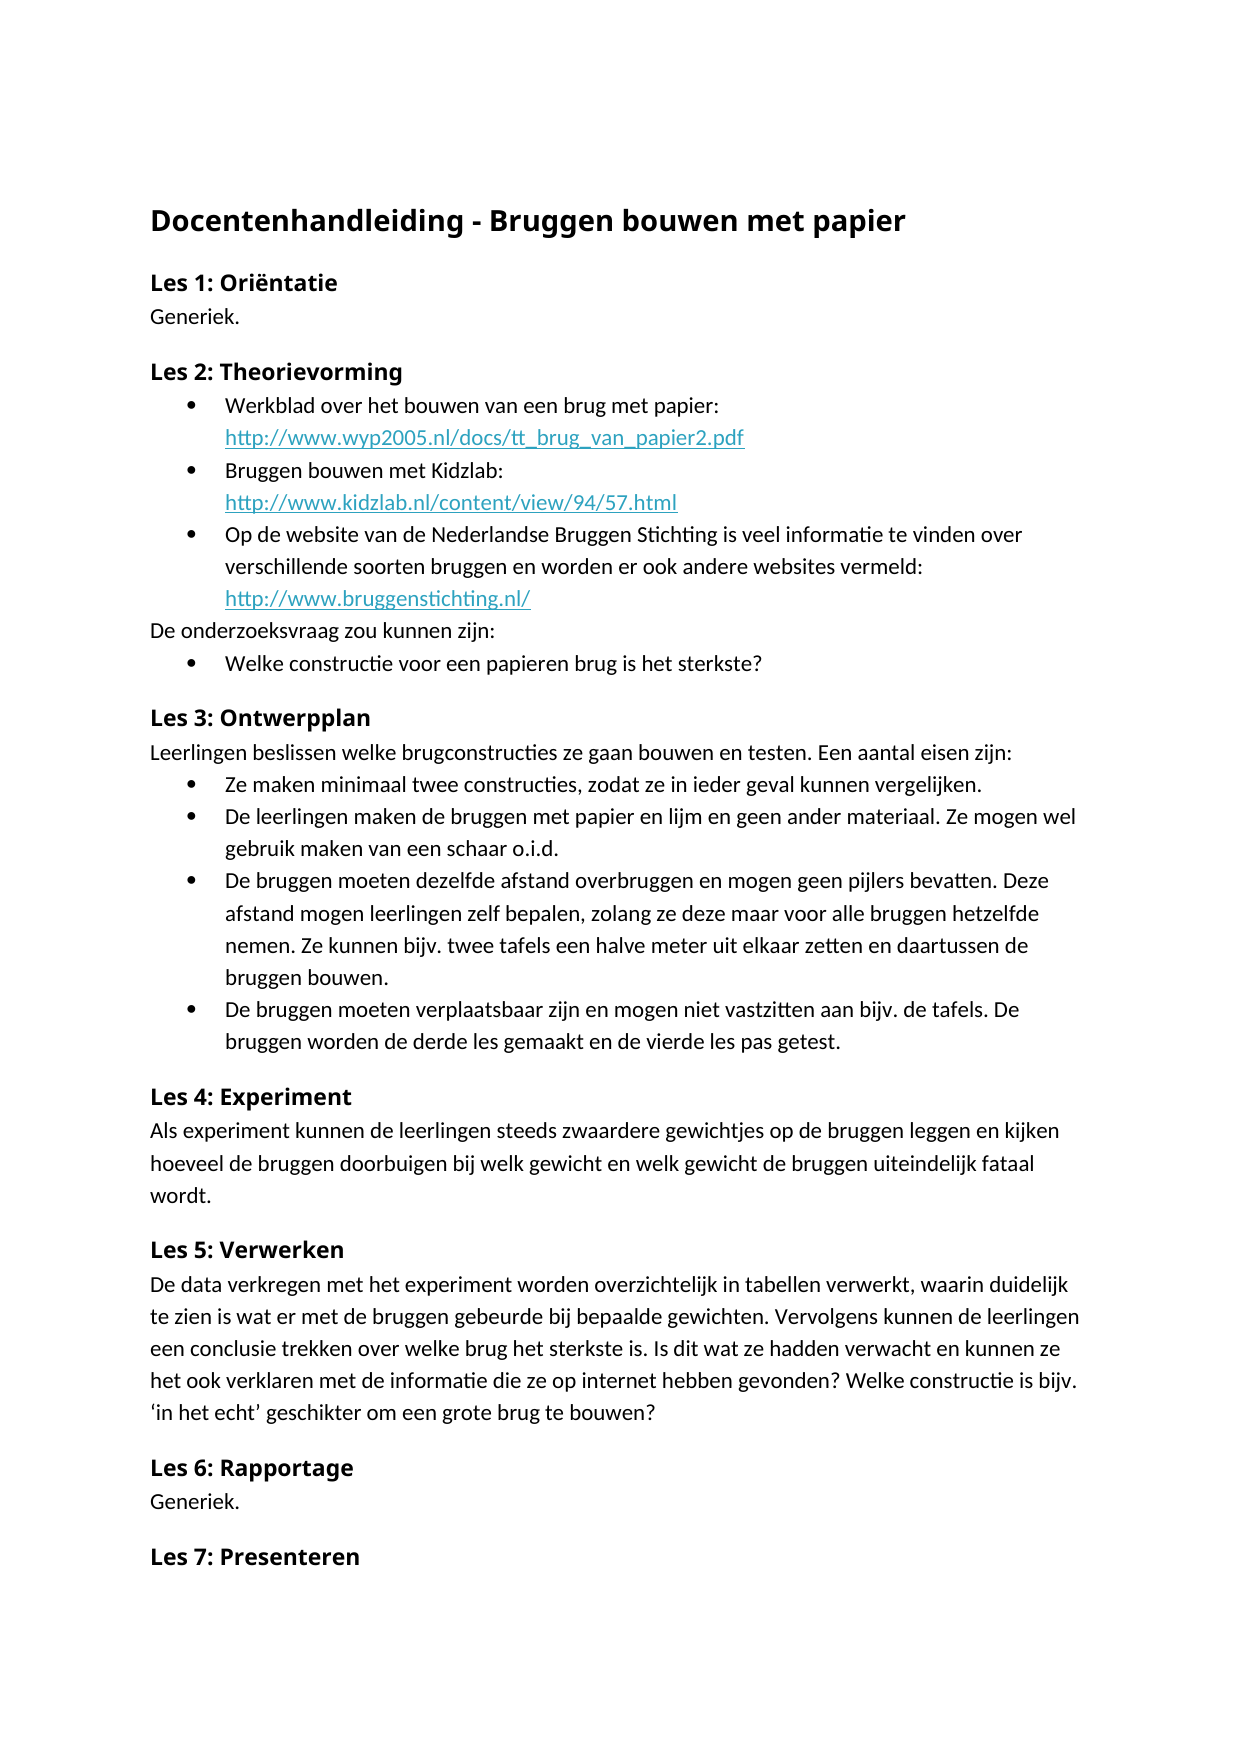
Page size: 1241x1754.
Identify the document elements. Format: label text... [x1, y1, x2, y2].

subtitle Docentenhandleiding - Bruggen bouwen met papier [150, 200, 1090, 240]
list Bruggen bouwen met Kidzlab: [187, 456, 1090, 484]
text De onderzoeksvraag zou kunnen zijn: [150, 617, 1090, 645]
list De bruggen moeten verplaatsbaar zijn en mogen niet vastzitten aan bijv. de tafels. De bruggen worden de derde les gemaakt en de vierde les pas getest. [187, 995, 1090, 1056]
list http://www.bruggenstichting.nl/ [225, 584, 1090, 612]
subtitle Les 5: Verwerken [150, 1234, 1090, 1265]
text Leerlingen beslissen welke brugconstructies ze gaan bouwen en testen. Een aantal eisen zijn: [150, 738, 1090, 766]
text Generiek. [150, 1487, 1090, 1516]
text De data verkregen met het experiment worden overzichtelijk in tabellen verwerkt, waarin duidelijk te zien is wat er met de bruggen gebeurde bij bepaalde gewichten. Vervolgens kunnen de leerlingen een conclusie trekken over welke brug het sterkste is. Is dit wat ze hadden verwacht en kunnen ze het ook verklaren met de informatie die ze op internet hebben gevonden? Welke constructie is bijv. ‘in het echt’ geschikter om een grote brug te bouwen? [150, 1270, 1090, 1427]
list De bruggen moeten dezelfde afstand overbruggen en mogen geen pijlers bevatten. Deze afstand mogen leerlingen zelf bepalen, zolang ze deze maar voor alle bruggen hetzelfde nemen. Ze kunnen bijv. twee tafels een halve meter uit elkaar zetten en daartussen de bruggen bouwen. [187, 867, 1090, 991]
subtitle Les 3: Ontwerpplan [150, 702, 1090, 733]
list Op de website van de Nederlandse Bruggen Stichting is veel informatie te vinden over verschillende soorten bruggen en worden er ook andere websites vermeld: [187, 520, 1090, 580]
text http://www.wyp2005.nl/docs/tt_brug_van_papier2.pdf [187, 423, 1090, 452]
text http://www.kidzlab.nl/content/view/94/57.html [150, 488, 1090, 516]
text Als experiment kunnen de leerlingen steeds zwaardere gewichtjes op de bruggen leggen en kijken hoeveel de bruggen doorbuigen bij welk gewicht en welk gewicht de bruggen uiteindelijk fataal wordt. [150, 1116, 1090, 1209]
list De leerlingen maken de bruggen met papier en lijm en geen ander materiaal. Ze mogen wel gebruik maken van een schaar o.i.d. [187, 802, 1090, 862]
subtitle Les 2: Theorievorming [150, 355, 1090, 387]
subtitle Les 7: Presenteren [150, 1541, 1090, 1572]
text Generiek. [150, 302, 1090, 330]
list Werkblad over het bouwen van een brug met papier: [187, 391, 1090, 419]
list Welke constructie voor een papieren brug is het sterkste? [187, 649, 1090, 677]
subtitle Les 4: Experiment [150, 1081, 1090, 1112]
subtitle Les 1: Oriëntatie [150, 266, 1090, 298]
subtitle Les 6: Rapportage [150, 1452, 1090, 1483]
list Ze maken minimaal twee constructies, zodat ze in ieder geval kunnen vergelijken. [187, 770, 1090, 798]
